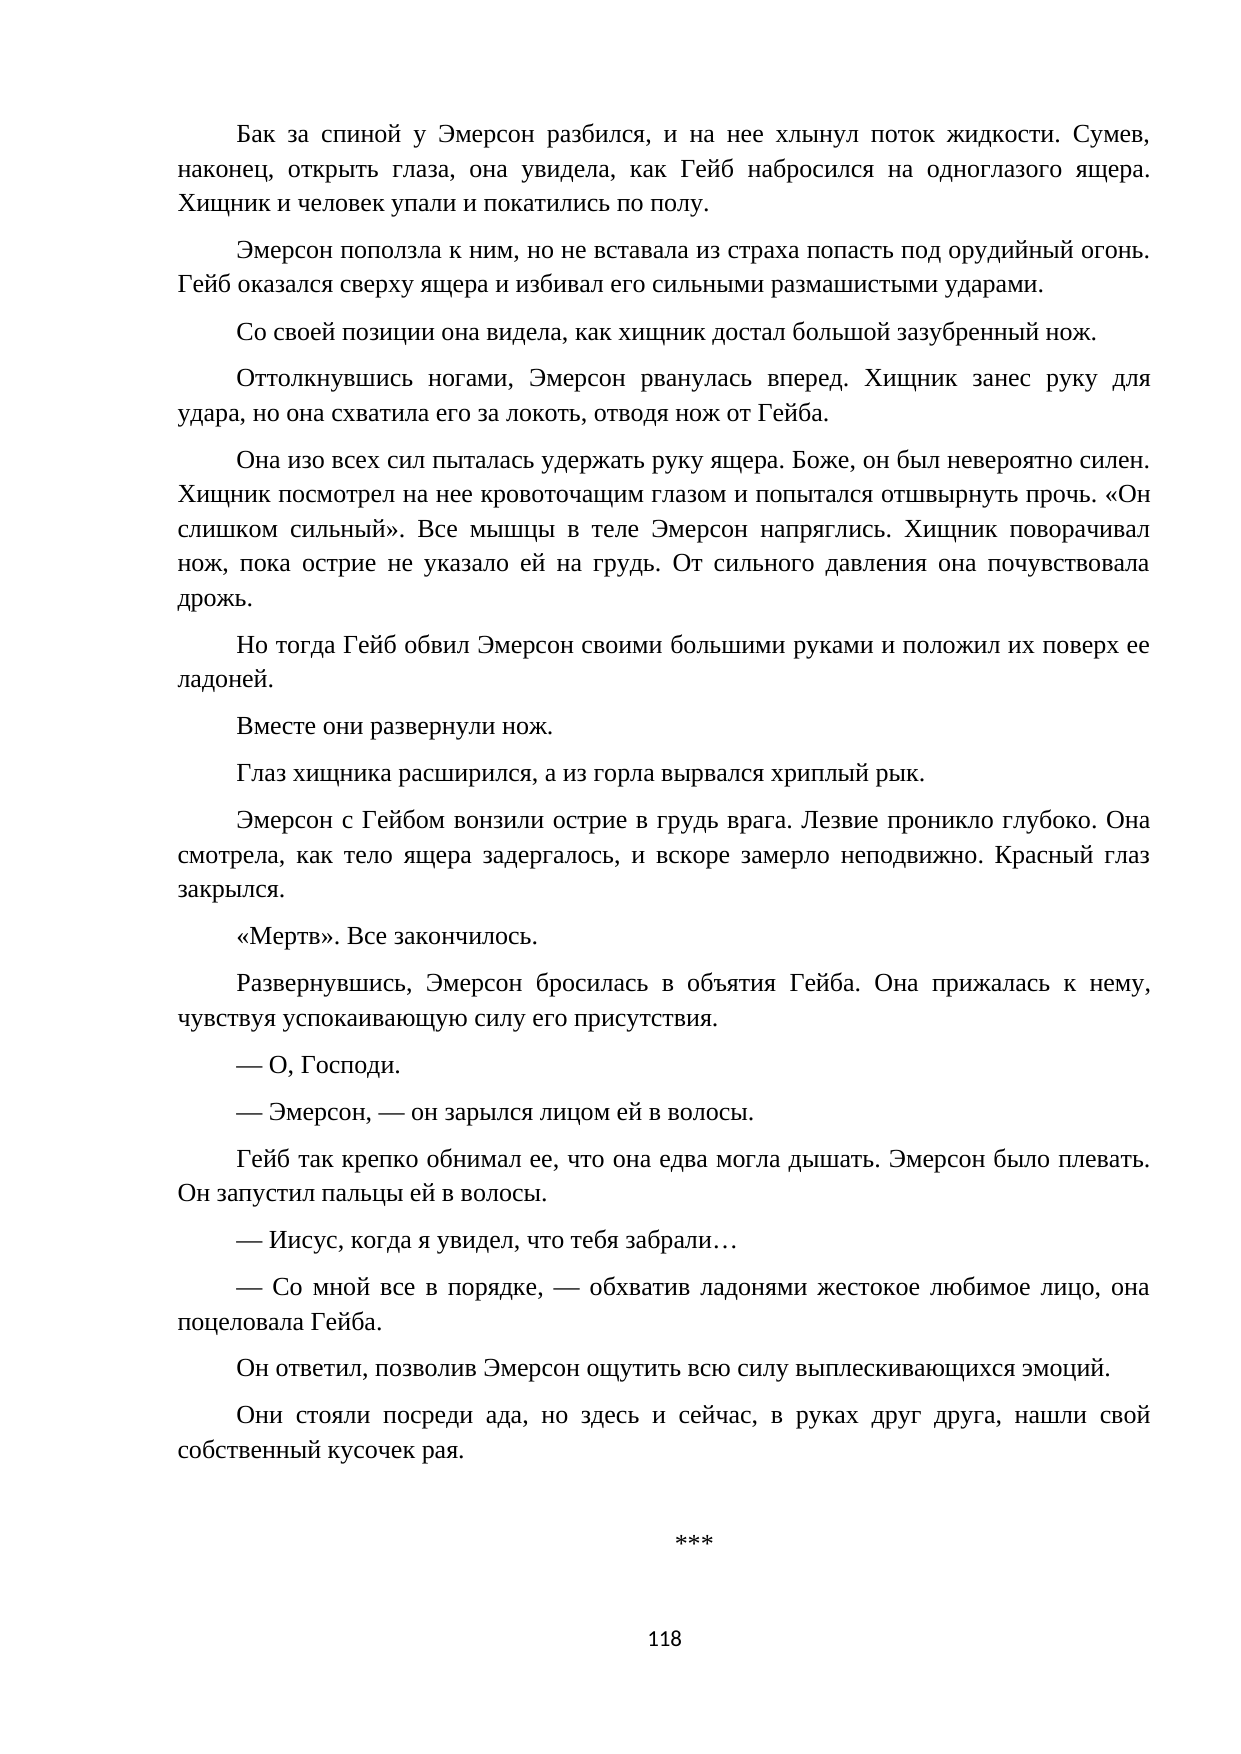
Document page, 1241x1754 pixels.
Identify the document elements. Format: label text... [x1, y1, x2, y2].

text Они стояли посреди ада, но здесь и сейчас, в руках друг друга, нашли свой собственный кусочек рая. [177, 1399, 1152, 1464]
text Гейб так крепко обнимал ее, что она едва могла дышать. Эмерсон было плевать. Он запустил пальцы ей в волосы. [177, 1143, 1152, 1207]
text Эмерсон поползла к ним, но не вставала из страха попасть под орудийный огонь. Гейб оказался сверху ящера и избивал его сильными размашистыми ударами. [177, 234, 1152, 298]
text — Со мной все в порядке, — обхватив ладонями жестокое любимое лицо, она поцеловала Гейба. [177, 1271, 1152, 1336]
text «Мертв». Все закончилось. [177, 920, 1152, 950]
text Эмерсон с Гейбом вонзили острие в грудь врага. Лезвие проникло глубоко. Она смотрела, как тело ящера задергалось, и вскоре замерло неподвижно. Красный глаз закрылся. [177, 804, 1152, 903]
text Она изо всех сил пыталась удержать руку ящера. Боже, он был невероятно силен. Хищник посмотрел на нее кровоточащим глазом и попытался отшвырнуть прочь. «Он слишком сильный». Все мышцы в теле Эмерсон напряглись. Хищник поворачивал нож, пока острие не указало ей на грудь. От сильного давления она почувствовала дрожь. [177, 444, 1152, 612]
text Оттолкнувшись ногами, Эмерсон рванулась вперед. Хищник занес руку для удара, но она схватила его за локоть, отводя нож от Гейба. [177, 362, 1152, 427]
text Он ответил, позволив Эмерсон ощутить всю силу выплескивающихся эмоций. [177, 1352, 1152, 1382]
text Вместе они развернули нож. [177, 710, 1152, 740]
text — Иисус, когда я увидел, что тебя забрали… [177, 1224, 1152, 1254]
text — Эмерсон, — он зарылся лицом ей в волосы. [177, 1096, 1152, 1126]
text Но тогда Гейб обвил Эмерсон своими большими руками и положил их поверх ее ладоней. [177, 629, 1152, 693]
text — О, Господи. [177, 1049, 1152, 1079]
text Бак за спиной у Эмерсон разбился, и на нее хлынул поток жидкости. Сумев, наконец, открыть глаза, она увидела, как Гейб набросился на одноглазого ящера. Хищник и человек упали и покатились по полу. [177, 118, 1152, 217]
text Развернувшись, Эмерсон бросилась в объятия Гейба. Она прижалась к нему, чувствуя успокаивающую силу его присутствия. [177, 967, 1152, 1032]
text *** [177, 1528, 1152, 1558]
text Со своей позиции она видела, как хищник достал большой зазубренный нож. [177, 316, 1152, 346]
text Глаз хищника расширился, а из горла вырвался хриплый рык. [177, 757, 1152, 787]
